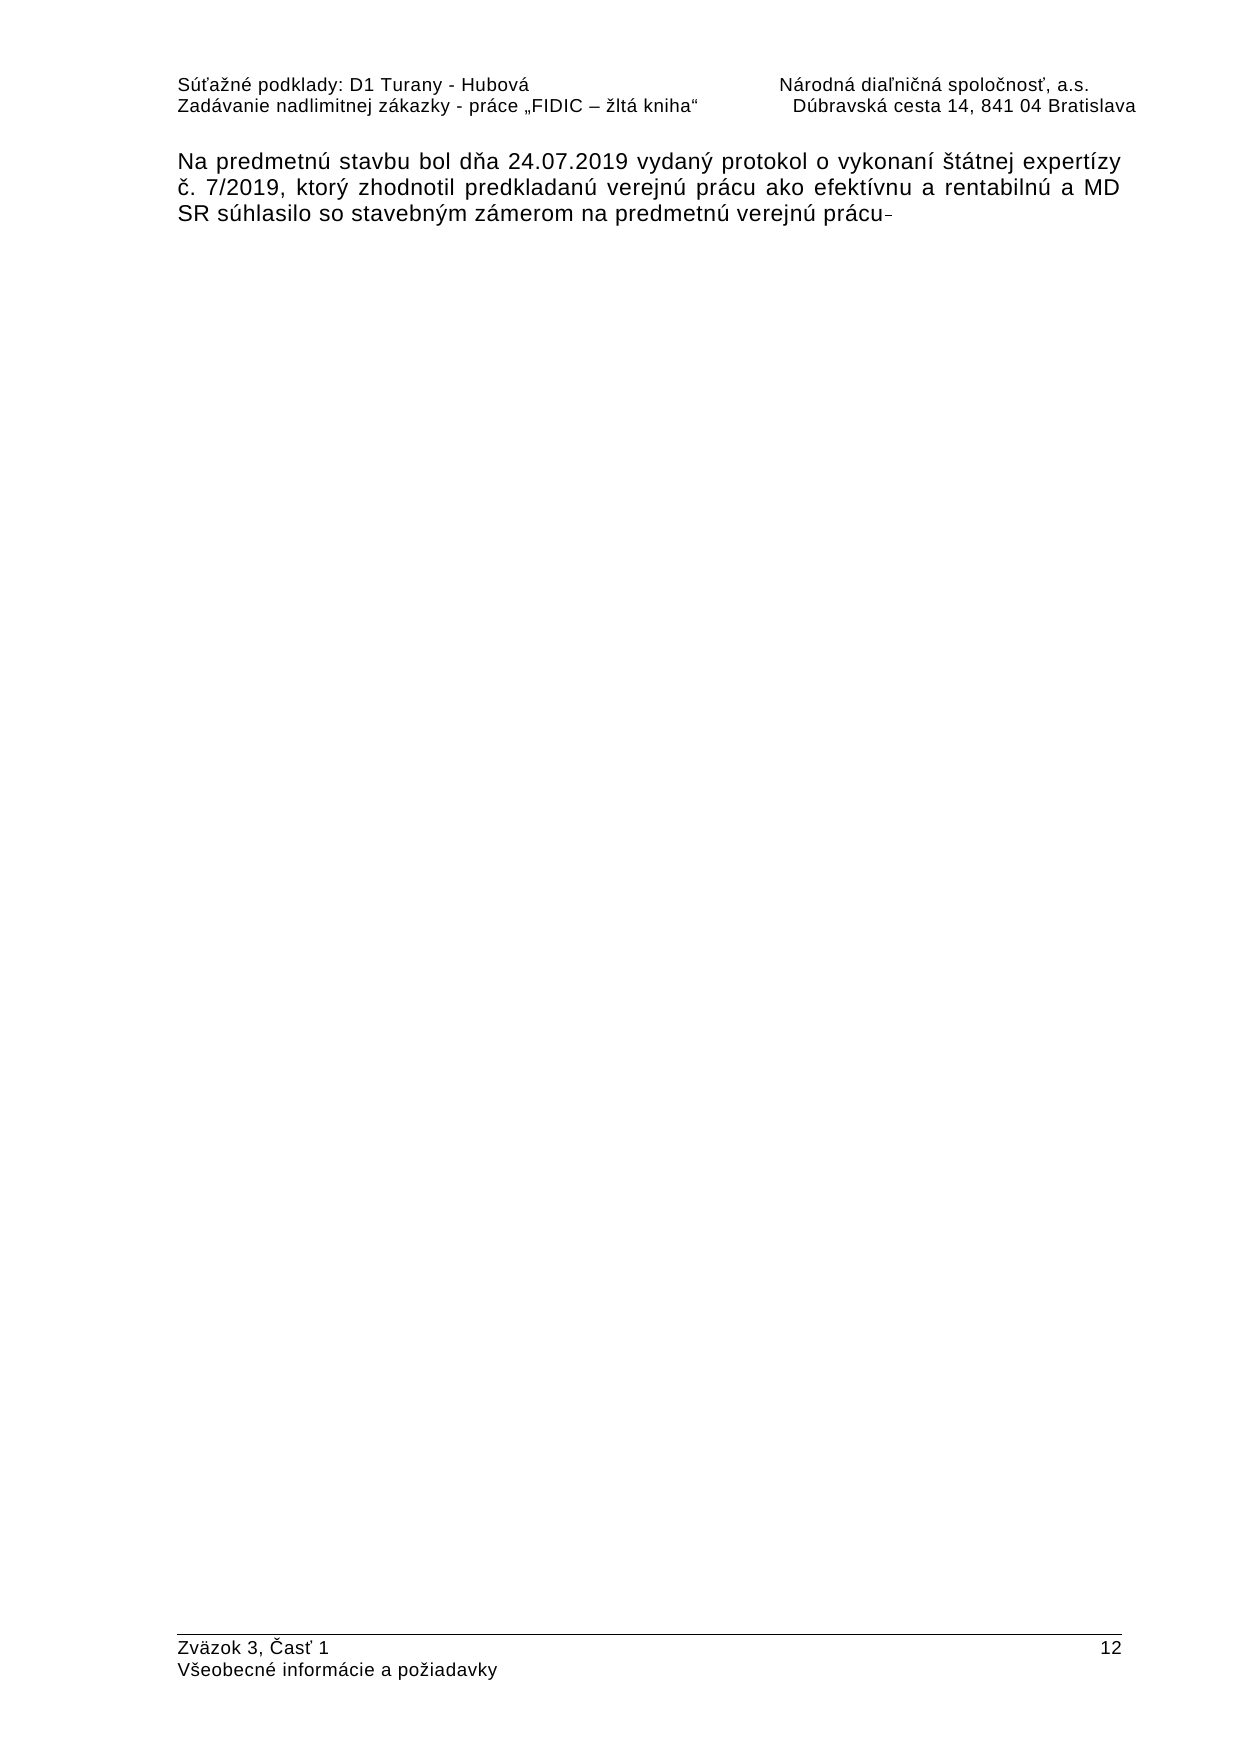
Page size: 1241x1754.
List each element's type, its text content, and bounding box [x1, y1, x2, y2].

text Na predmetnú stavbu bol dňa 24.07.2019 vydaný protokol o vykonaní štátnej expertízy č. 7/2019, ktorý zhodnotil predkladanú verejnú prácu ako efektívnu a rentabilnú a MD SR súhlasilo so stavebným zámerom na predmetnú verejnú prácu [177, 148, 1122, 227]
